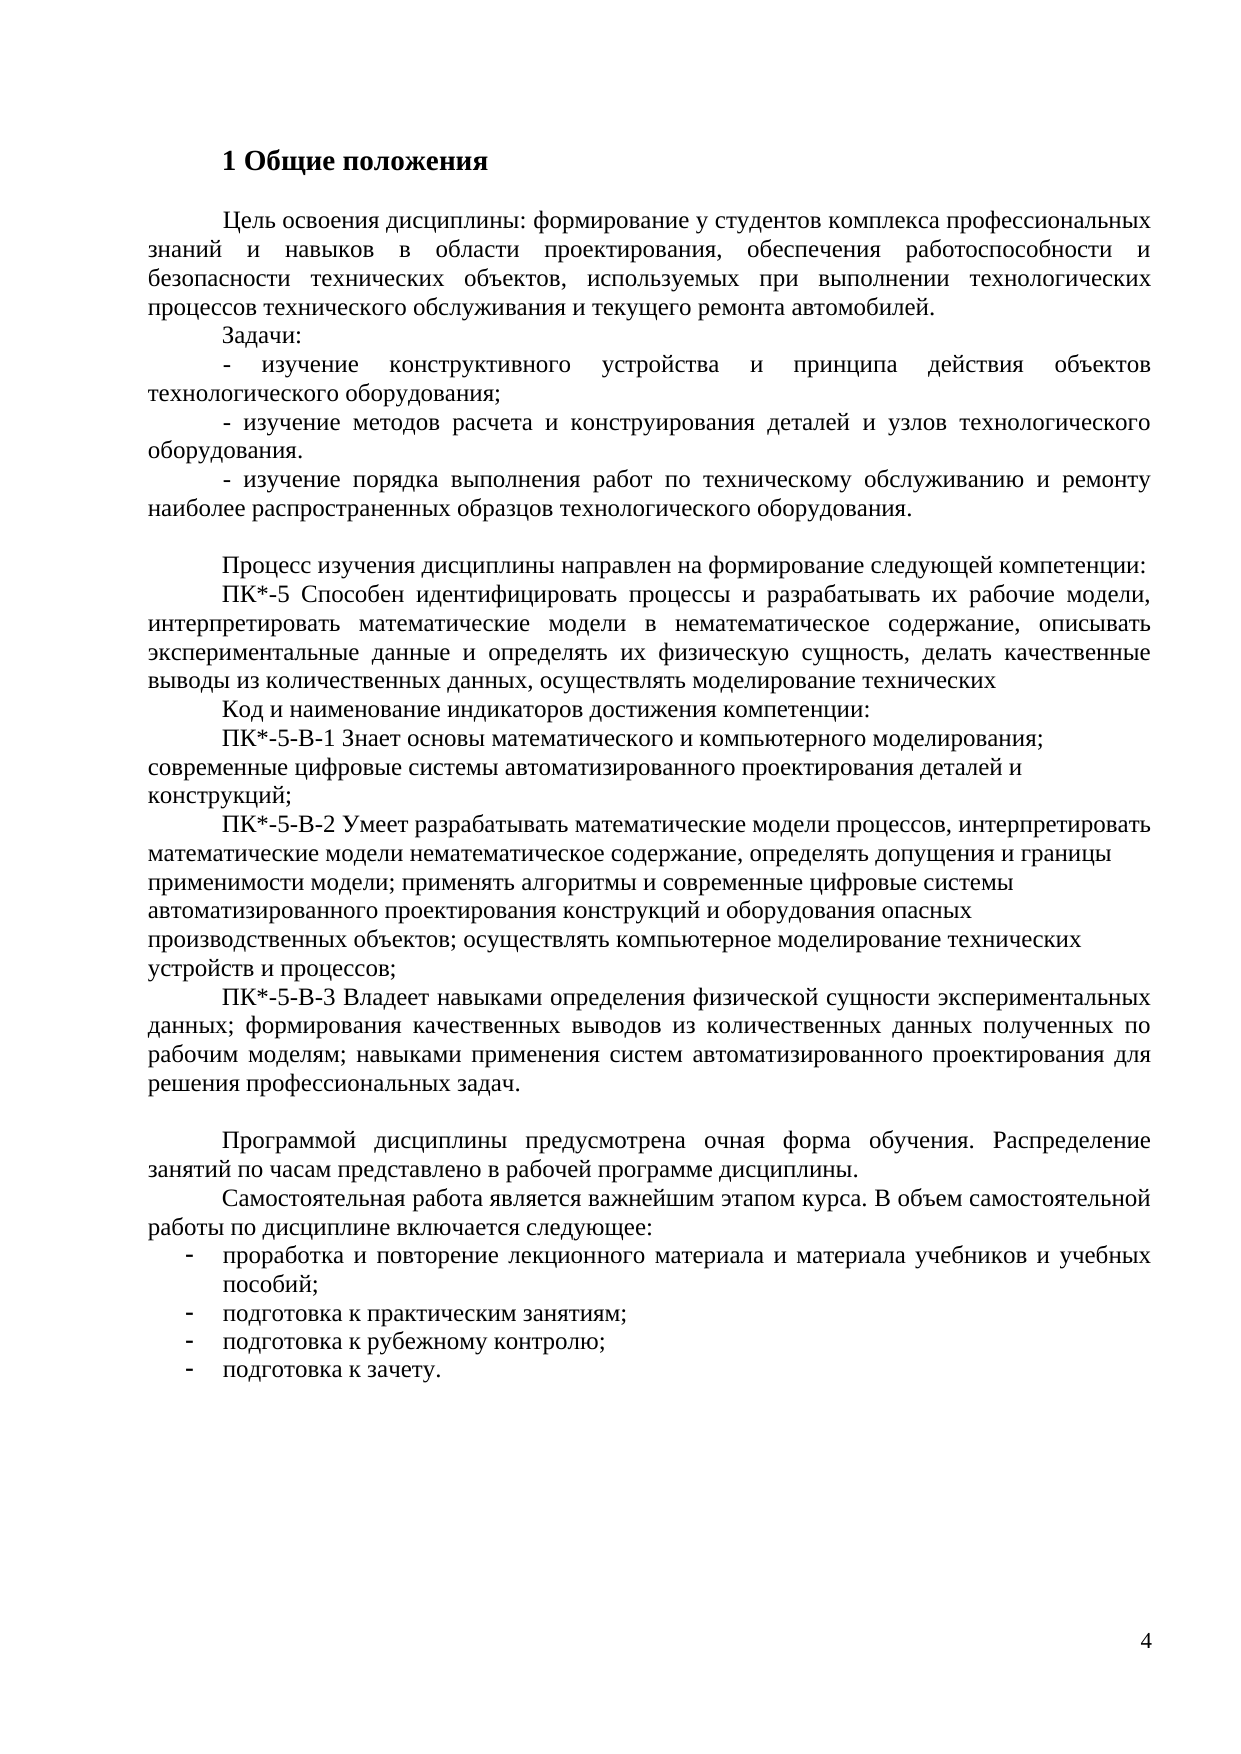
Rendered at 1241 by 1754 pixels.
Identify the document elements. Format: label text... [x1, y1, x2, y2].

text ПК*-5-В-2 Умеет разрабатывать математические модели процессов, интерпретировать математические модели нематематическое содержание, определять допущения и границы применимости модели; применять алгоритмы и современные цифровые системы автоматизированного проектирования конструкций и оборудования опасных производственных объектов; осуществлять компьютерное моделирование технических устройств и процессов; [148, 809, 1152, 982]
text Код и наименование индикаторов достижения компетенции: [148, 694, 1152, 723]
list подготовка к практическим занятиям; [185, 1298, 1152, 1327]
text - изучение порядка выполнения работ по техническому обслуживанию и ремонту наиболее распространенных образцов технологического оборудования. [148, 464, 1152, 522]
list подготовка к рубежному контролю; [185, 1327, 1153, 1355]
text ПК*-5 Способен идентифицировать процессы и разрабатывать их рабочие модели, интерпретировать математические модели в нематематическое содержание, описывать экспериментальные данные и определять их физическую сущность, делать качественные выводы из количественных данных, осуществлять моделирование технических [148, 579, 1152, 694]
text Процесс изучения дисциплины направлен на формирование следующей компетенции: [148, 550, 1152, 579]
text Задачи: [148, 320, 1152, 349]
list подготовка к зачету. [185, 1355, 1153, 1383]
text Цель освоения дисциплины: формирование у студентов комплекса профессиональных знаний и навыков в области проектирования, обеспечения работоспособности и безопасности технических объектов, используемых при выполнении технологических процессов технического обслуживания и текущего ремонта автомобилей. [148, 205, 1152, 320]
text ПК*-5-В-1 Знает основы математического и компьютерного моделирования; современные цифровые системы автоматизированного проектирования деталей и конструкций; [148, 723, 1152, 809]
text - изучение методов расчета и конструирования деталей и узлов технологического оборудования. [148, 407, 1152, 464]
text Самостоятельная работа является важнейшим этапом курса. В объем самостоятельной работы по дисциплине включается следующее: [148, 1183, 1152, 1240]
text - изучение конструктивного устройства и принципа действия объектов технологического оборудования; [148, 349, 1152, 407]
subtitle 1 Общие положения [148, 143, 1152, 177]
text ПК*-5-В-3 Владеет навыками определения физической сущности экспериментальных данных; формирования качественных выводов из количественных данных полученных по рабочим моделям; навыками применения систем автоматизированного проектирования для решения профессиональных задач. [148, 982, 1152, 1097]
list проработка и повторение лекционного материала и материала учебников и учебных пособий; [185, 1240, 1152, 1298]
text Программой дисциплины предусмотрена очная форма обучения. Распределение занятий по часам представлено в рабочей программе дисциплины. [148, 1125, 1152, 1183]
